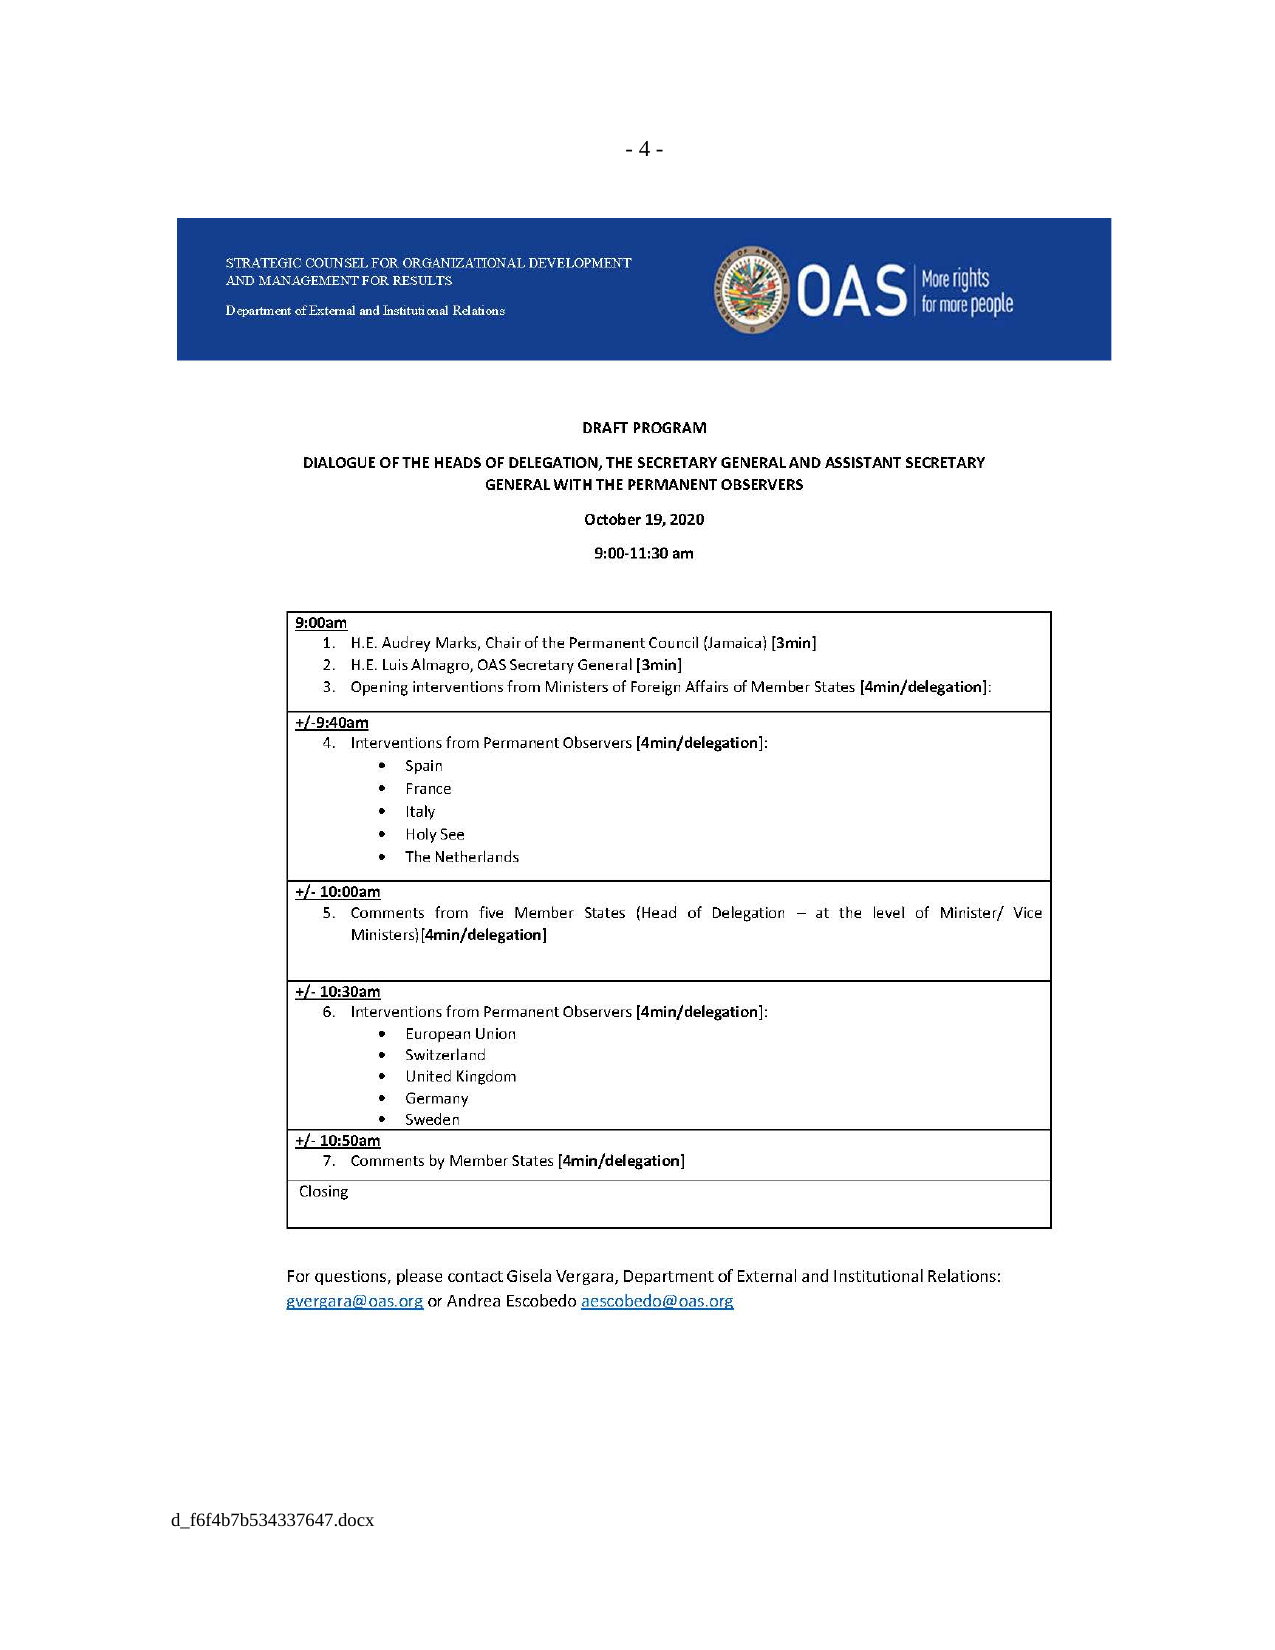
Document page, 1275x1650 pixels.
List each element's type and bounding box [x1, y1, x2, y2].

picture [177, 218, 1112, 1428]
